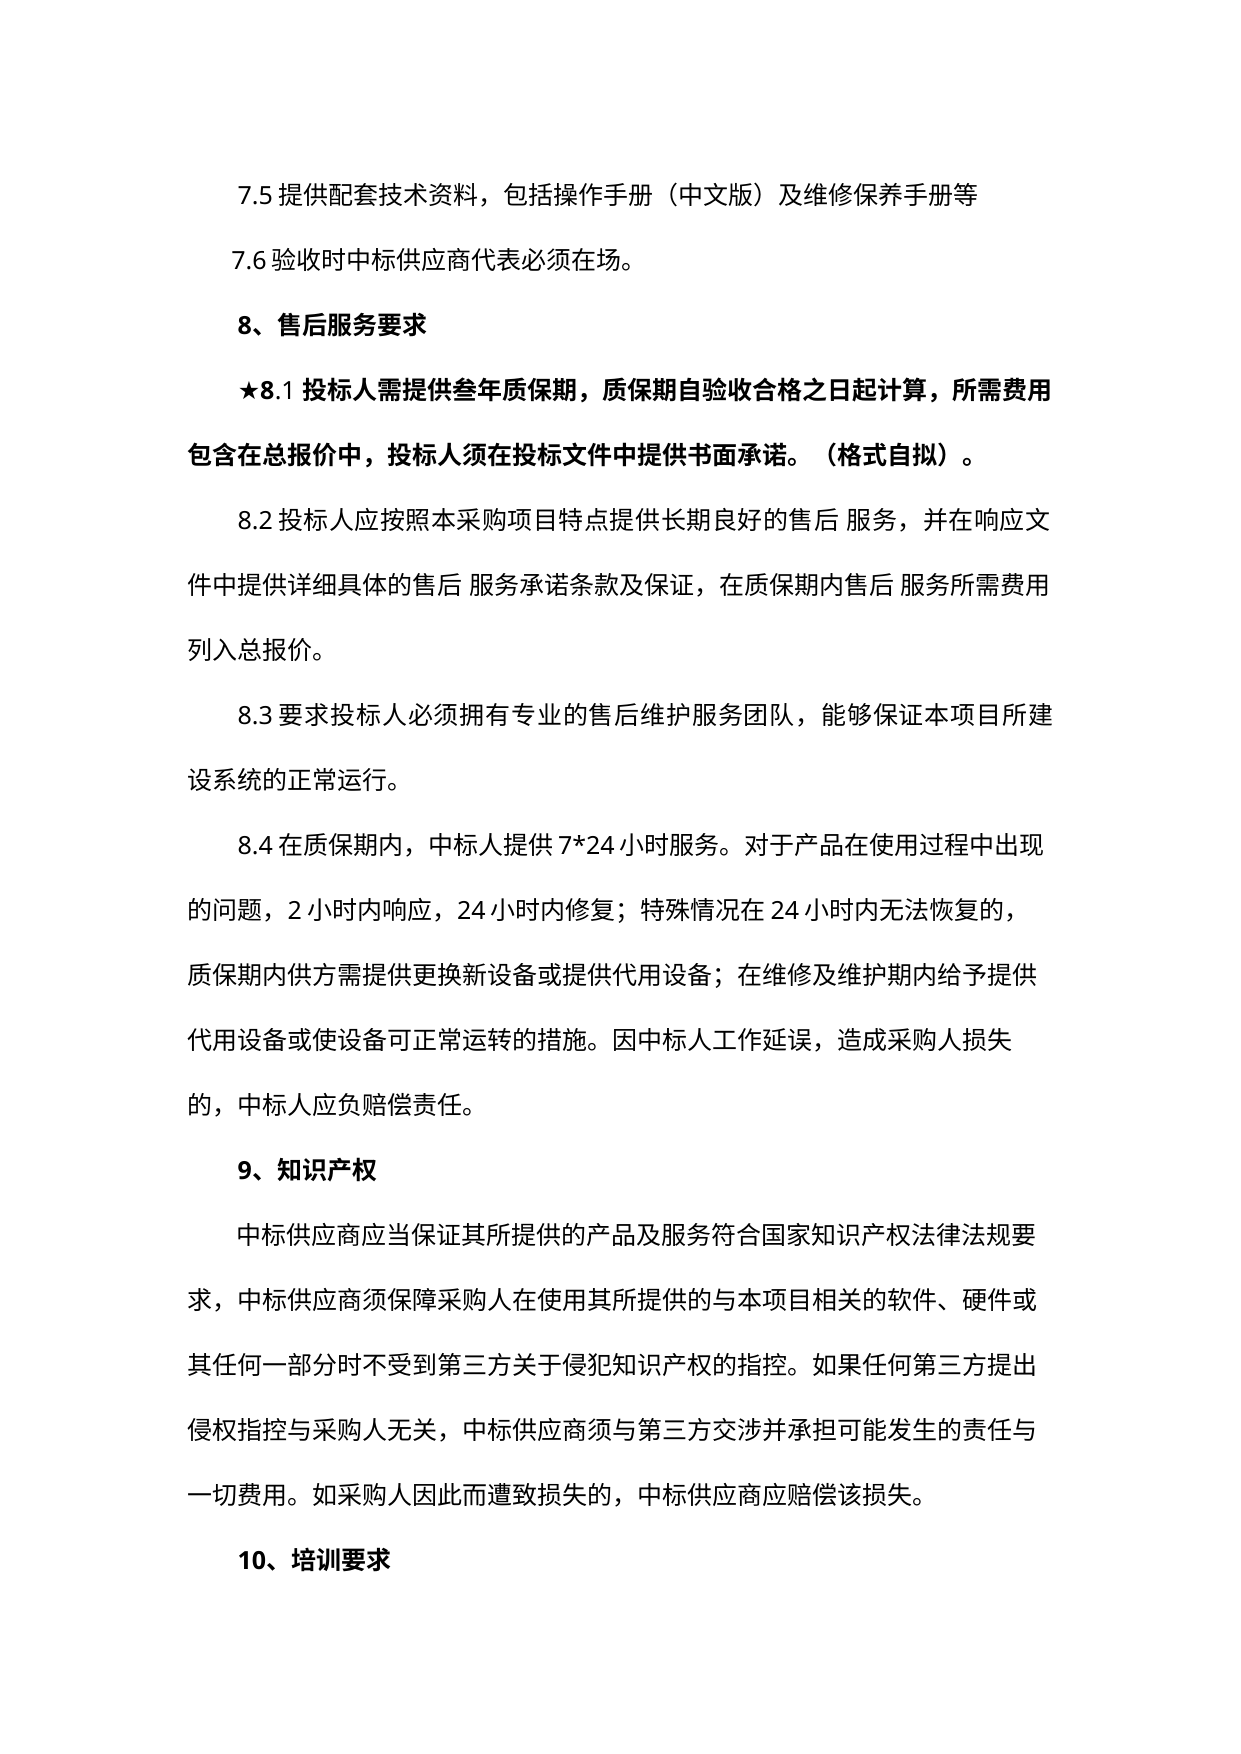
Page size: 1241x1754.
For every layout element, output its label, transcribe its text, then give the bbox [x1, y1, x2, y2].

text 8.4在质保期内，中标人提供7*24小时服务。对于产品在使用过程中出现的问题，2小时内响应，24小时内修复；特殊情况在24小时内无法恢复的，质保期内供方需提供更换新设备或提供代用设备；在维修及维护期内给予提供代用设备或使设备可正常运转的措施。因中标人工作延误，造成采购人损失的，中标人应负赔偿责任。 [187, 812, 1053, 1137]
text 8.2投标人应按照本采购项目特点提供长期良好的售后 服务，并在响应文件中提供详细具体的售后 服务承诺条款及保证，在质保期内售后 服务所需费用列入总报价。 [187, 487, 1053, 682]
text 中标供应商应当保证其所提供的产品及服务符合国家知识产权法律法规要求，中标供应商须保障采购人在使用其所提供的与本项目相关的软件、硬件或其任何一部分时不受到第三方关于侵犯知识产权的指控。如果任何第三方提出侵权指控与采购人无关，中标供应商须与第三方交涉并承担可能发生的责任与一切费用。如采购人因此而遭致损失的，中标供应商应赔偿该损失。 [187, 1202, 1053, 1527]
text 10、培训要求 [187, 1527, 1053, 1592]
text 8.3要求投标人必须拥有专业的售后维护服务团队，能够保证本项目所建设系统的正常运行。 [187, 682, 1053, 812]
text 9、知识产权 [187, 1137, 1053, 1202]
text 7.5提供配套技术资料，包括操作手册（中文版）及维修保养手册等 [187, 162, 1043, 227]
text ★8.1 投标人需提供叁年质保期，质保期自验收合格之日起计算，所需费用包含在总报价中，投标人须在投标文件中提供书面承诺。（格式自拟）。 [187, 357, 1053, 487]
text 7.6验收时中标供应商代表必须在场。 [187, 227, 1043, 292]
text 8、售后服务要求 [187, 292, 1053, 357]
